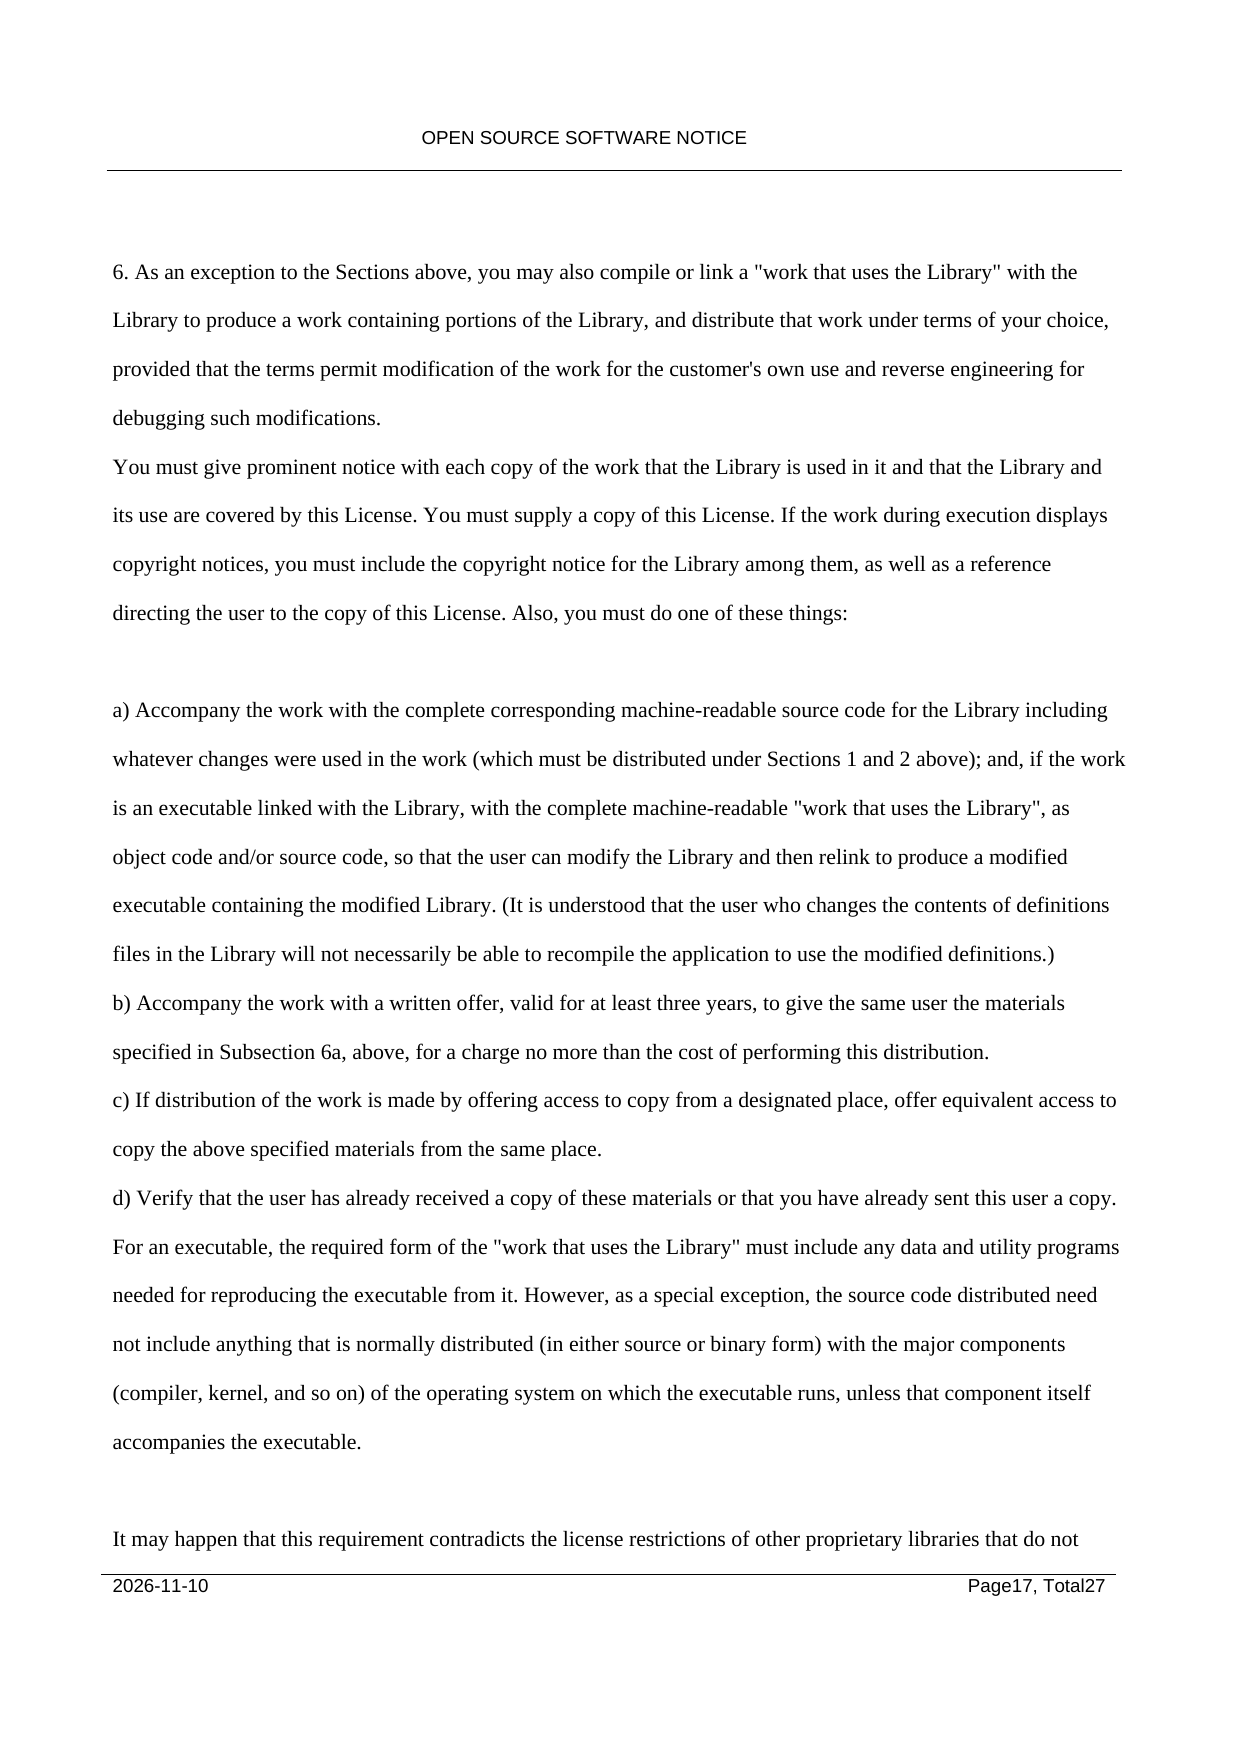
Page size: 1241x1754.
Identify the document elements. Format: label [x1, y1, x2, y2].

text [112, 206, 1128, 1555]
